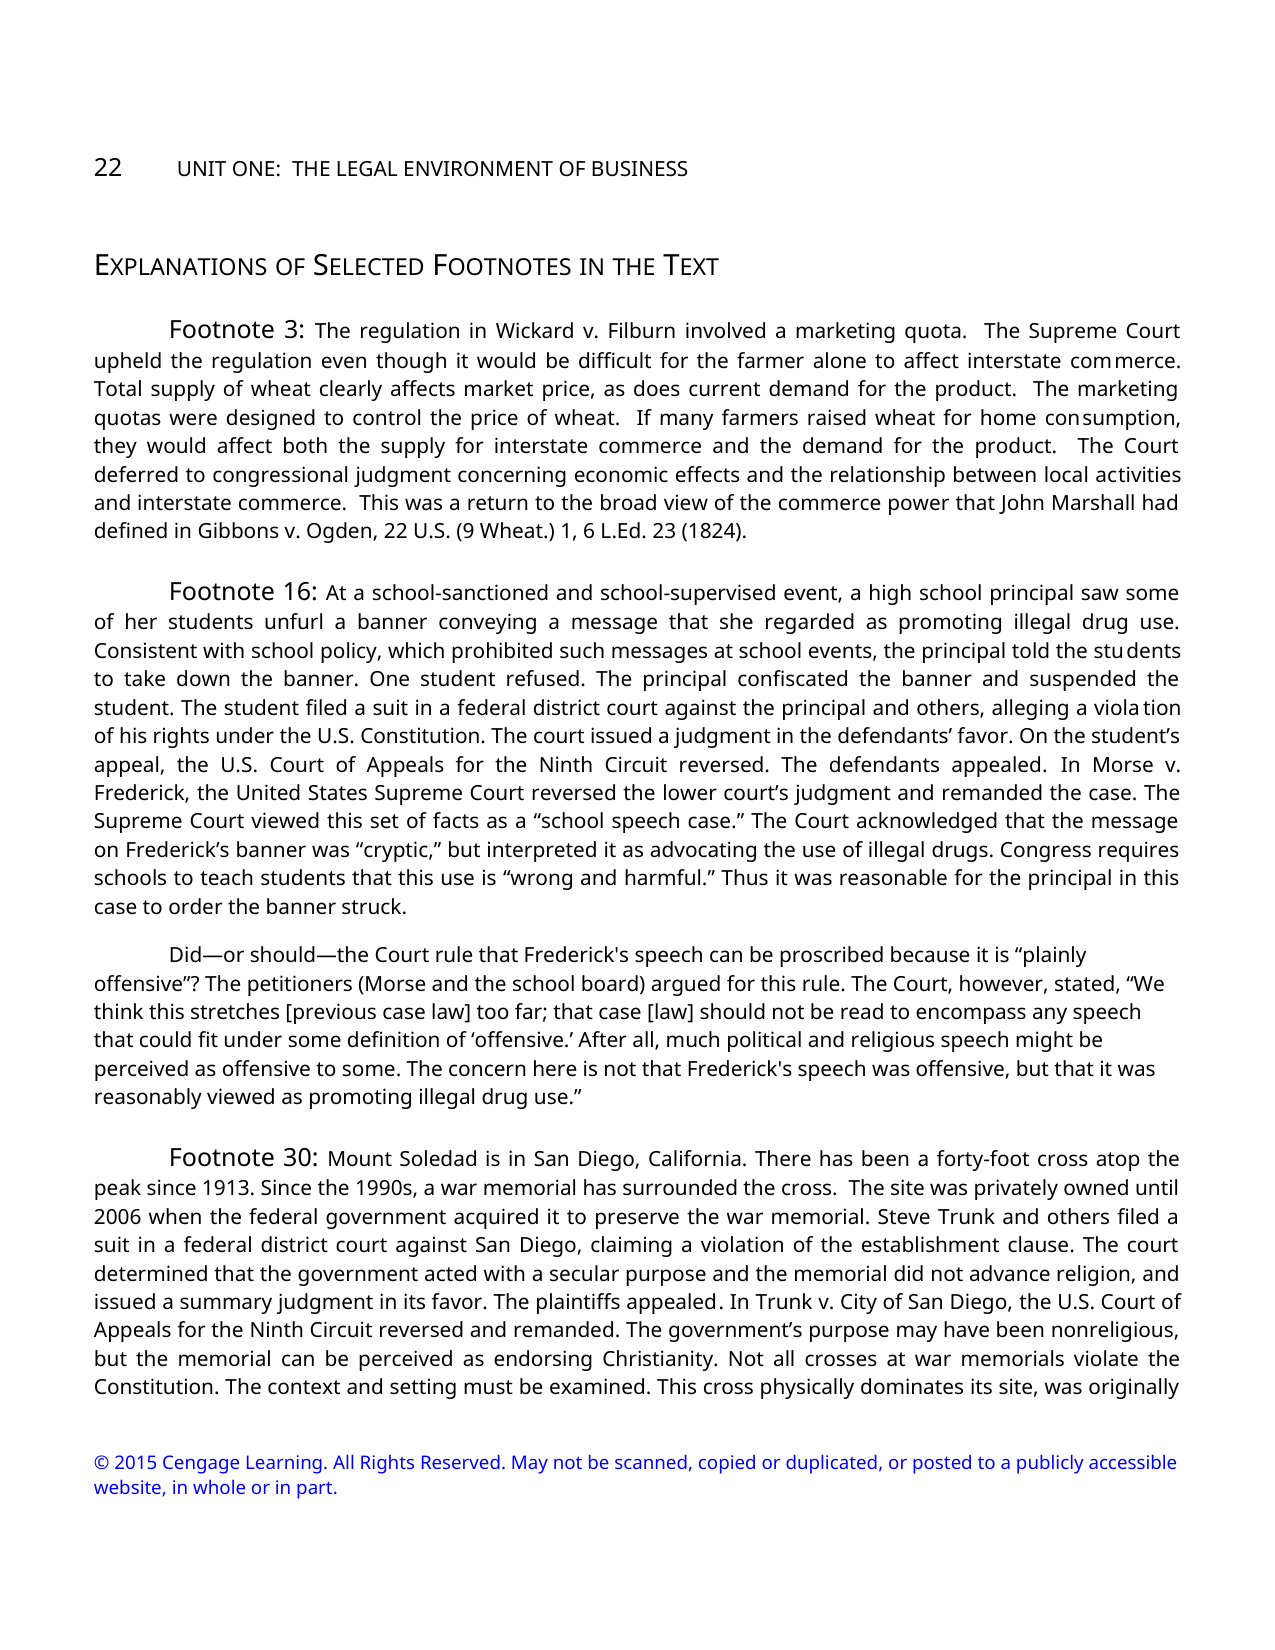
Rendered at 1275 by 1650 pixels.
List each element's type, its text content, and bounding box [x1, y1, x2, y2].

text Footnote 3: The regulation in Wickard v. Filburn involved a marketing quota. The Supreme Court upheld the regulation even though it would be difficult for the farmer alone to affect interstate commerce. Total supply of wheat clearly affects market price, as does current demand for the product. The marketing quotas were designed to control the price of wheat. If many farmers raised wheat for home consumption, they would affect both the supply for interstate commerce and the demand for the product. The Court deferred to congressional judgment concerning economic effects and the relationship between local activities and interstate commerce. This was a return to the broad view of the commerce power that John Marshall had defined in Gibbons v. Ogden, 22 U.S. (9 Wheat.) 1, 6 L.Ed. 23 (1824). [94, 312, 1181, 545]
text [94, 1139, 1181, 1401]
text Did—or should—the Court rule that Frederick's speech can be proscribed because it is “plainly offensive”? The petitioners (Morse and the school board) argued for this rule. The Court, however, stated, “We think this stretches [previous case law] too far; that case [law] should not be read to encompass any speech that could fit under some definition of ‘offensive.’ After all, much political and religious speech might be perceived as offensive to some. The concern here is not that Frederick's speech was offensive, but that it was reasonably viewed as promoting illegal drug use.” [94, 940, 1181, 1111]
text Explanations of Selected Footnotes in the Text [94, 244, 1181, 283]
text Footnote 16: At a school-sanctioned and school-supervised event, a high school principal saw some of her students unfurl a banner conveying a message that she regarded as promoting illegal drug use. Consistent with school policy, which prohibited such messages at school events, the principal told the students to take down the banner. One student refused. The principal confiscated the banner and suspended the student. The student filed a suit in a federal district court against the principal and others, alleging a violation of his rights under the U.S. Constitution. The court issued a judgment in the defendants’ favor. On the student’s appeal, the U.S. Court of Appeals for the Ninth Circuit reversed. The defendants appealed. In Morse v. Frederick, the United States Supreme Court reversed the lower court’s judgment and remanded the case. The Supreme Court viewed this set of facts as a “school speech case.” The Court acknowledged that the message on Frederick’s banner was “cryptic,” but interpreted it as advocating the use of illegal drugs. Congress requires schools to teach students that this use is “wrong and harmful.” Thus it was reasonable for the principal in this case to order the banner struck. [94, 573, 1181, 920]
